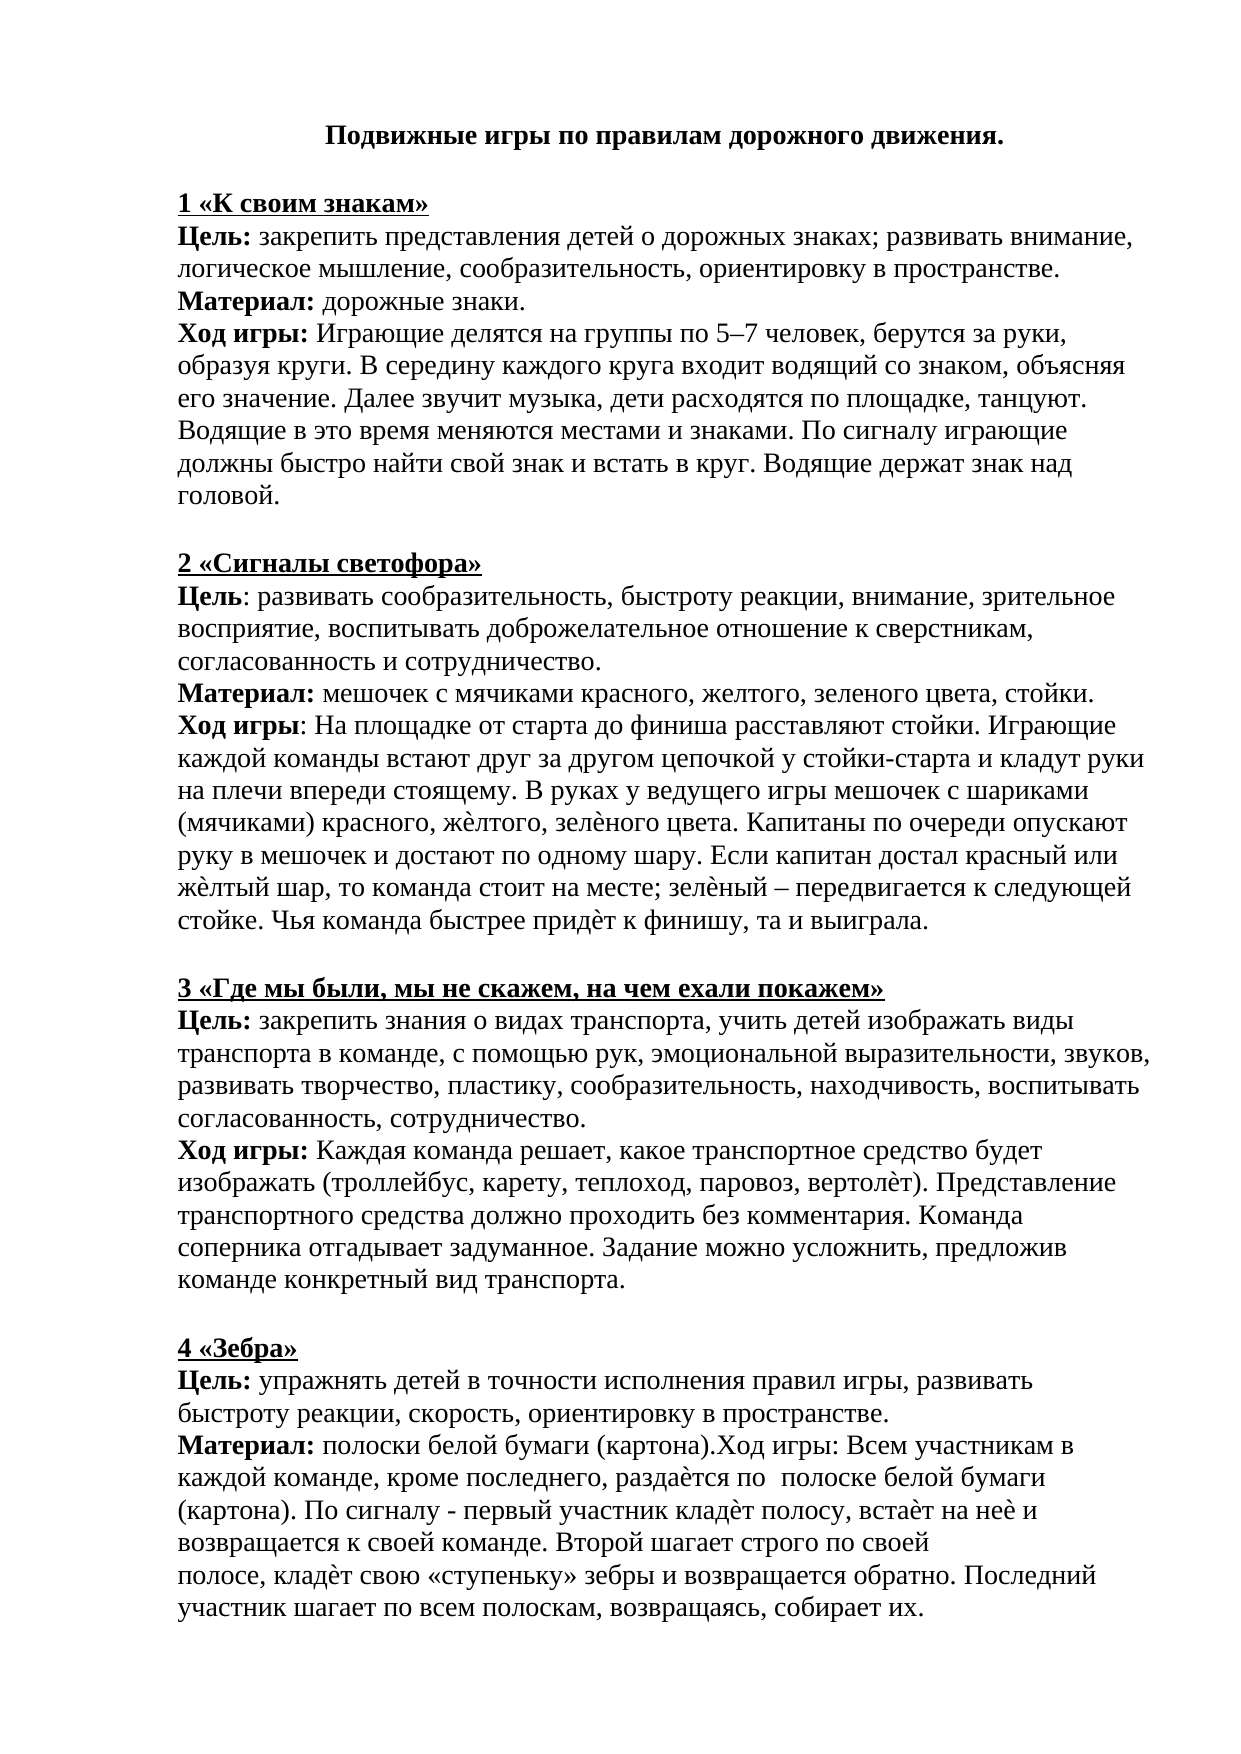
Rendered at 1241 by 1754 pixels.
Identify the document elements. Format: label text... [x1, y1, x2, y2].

text Цель: упражнять детей в точности исполнения правил игры, развивать быстроту реакции, скорость, ориентировку в пространстве. [177, 1363, 1152, 1428]
text Ход игры: Играющие делятся на группы по 5–7 человек, берутся за руки, [177, 316, 1152, 348]
text Материал: дорожные знаки. [177, 284, 1152, 316]
text Ход игры: На площадке от старта до финиша расставляют стойки. Играющие [177, 708, 1152, 741]
text Материал: полоски белой бумаги (картона).Ход игры: Всем участникам в каждой команде, кроме последнего, раздаѐтся по полоске белой бумаги (картона). По сигналу - первый участник кладѐт полосу, встаѐт на неѐ и возвращается к своей команде. Второй шагает строго по своей [177, 1428, 1152, 1558]
text Цель: закрепить знания о видах транспорта, учить детей изображать виды [177, 1003, 1152, 1036]
text участник шагает по всем полоскам, возвращаясь, собирает их. [177, 1590, 1152, 1622]
text 2 «Сигналы светофора» [177, 546, 1152, 579]
text каждой команды встают друг за другом цепочкой у стойки-старта и кладут руки на плечи впереди стоящему. В руках у ведущего игры мешочек с шариками (мячиками) красного, жѐлтого, зелѐного цвета. Капитаны по очереди опускают руку в мешочек и достают по одному шару. Если капитан достал красный или жѐлтый шар, то команда стоит на месте; зелѐный – передвигается к следующей стойке. Чья команда быстрее придѐт к финишу, та и выиграла. [177, 741, 1152, 935]
text 1 «К своим знакам» [177, 186, 1152, 219]
text Подвижные игры по правилам дорожного движения. [177, 118, 1152, 151]
text образуя круги. В середину каждого круга входит водящий со знаком, объясняя его значение. Далее звучит музыка, дети расходятся по площадке, танцуют. Водящие в это время меняются местами и знаками. По сигналу играющие должны быстро найти свой знак и встать в круг. Водящие держат знак над головой. [177, 348, 1152, 510]
text Цель: развивать сообразительность, быстроту реакции, внимание, зрительное восприятие, воспитывать доброжелательное отношение к сверстникам, согласованность и сотрудничество. [177, 579, 1152, 676]
text Ход игры: Каждая команда решает, какое транспортное средство будет [177, 1133, 1152, 1165]
text Материал: мешочек с мячиками красного, желтого, зеленого цвета, стойки. [177, 676, 1152, 708]
text полосе, кладѐт свою «ступеньку» зебры и возвращается обратно. Последний [177, 1558, 1152, 1590]
text транспорта в команде, с помощью рук, эмоциональной выразительности, звуков, развивать творчество, пластику, сообразительность, находчивость, воспитывать согласованность, сотрудничество. [177, 1036, 1152, 1133]
text изображать (троллейбус, карету, теплоход, паровоз, вертолѐт). Представление транспортного средства должно проходить без комментария. Команда соперника отгадывает задуманное. Задание можно усложнить, предложив команде конкретный вид транспорта. [177, 1165, 1152, 1295]
text Цель: закрепить представления детей о дорожных знаках; развивать внимание, логическое мышление, сообразительность, ориентировку в пространстве. [177, 219, 1152, 284]
text 3 «Где мы были, мы не скажем, на чем ехали покажем» [177, 971, 1152, 1003]
text 4 «Зебра» [177, 1331, 1152, 1363]
